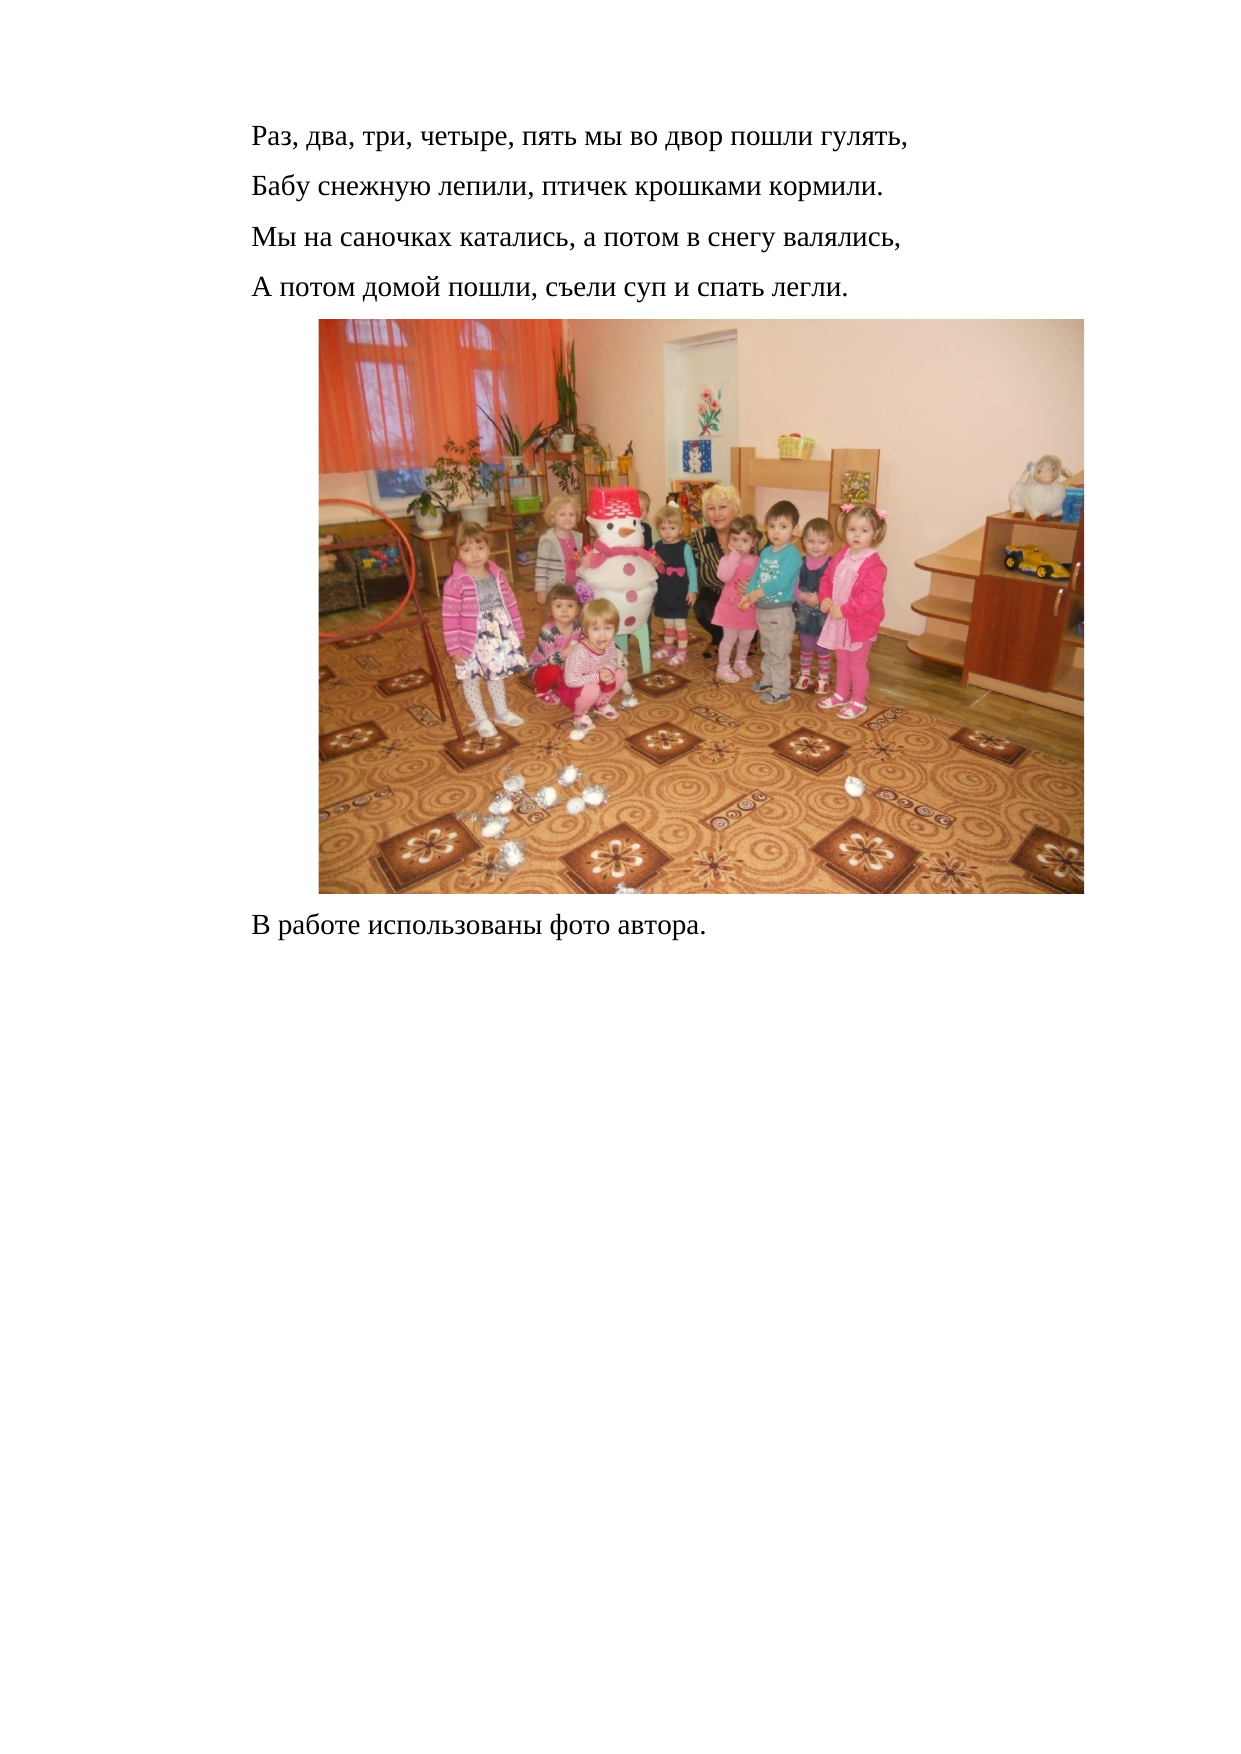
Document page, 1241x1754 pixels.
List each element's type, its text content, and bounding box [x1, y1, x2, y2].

text А потом домой пошли, съели суп и спать легли. [177, 269, 1152, 303]
text Бабу снежную лепили, птичек крошками кормили. [177, 168, 1152, 202]
text Мы на саночках катались, а потом в снегу валялись, [177, 219, 1152, 252]
text Раз, два, три, четыре, пять мы во двор пошли гулять, [177, 118, 1152, 152]
text В работе использованы фото автора. [177, 907, 1152, 941]
picture [318, 319, 1085, 894]
